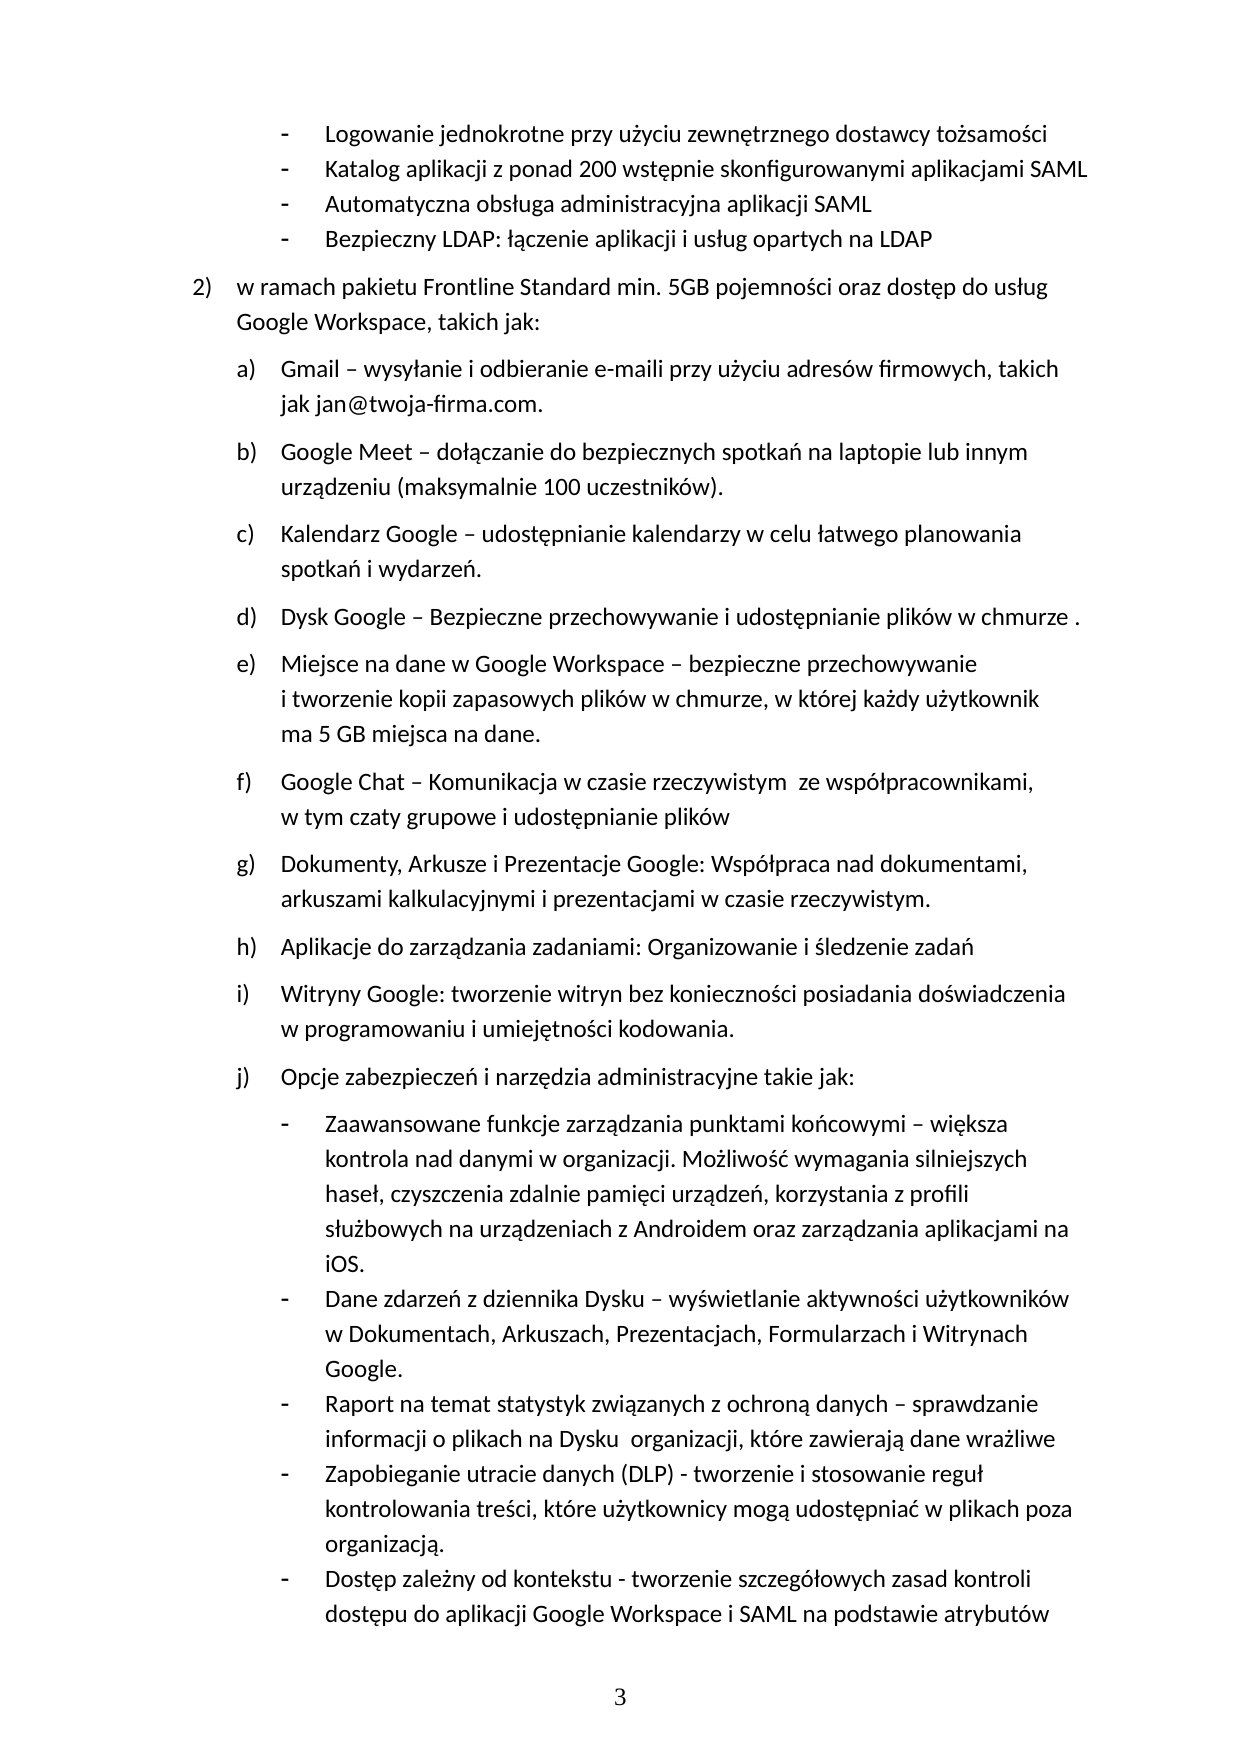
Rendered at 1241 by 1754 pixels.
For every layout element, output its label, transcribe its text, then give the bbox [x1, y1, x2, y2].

list Witryny Google: tworzenie witryn bez konieczności posiadania doświadczenia w programowaniu i umiejętności kodowania. [236, 978, 1092, 1044]
list Dysk Google – Bezpieczne przechowywanie i udostępnianie plików w chmurze . [236, 601, 1092, 631]
list Zaawansowane funkcje zarządzania punktami końcowymi – większa kontrola nad danymi w organizacji. Możliwość wymagania silniejszych haseł, czyszczenia zdalnie pamięci urządzeń, korzystania z profili służbowych na urządzeniach z Androidem oraz zarządzania aplikacjami na iOS. [281, 1108, 1092, 1279]
list Bezpieczny LDAP: łączenie aplikacji i usług opartych na LDAP [281, 223, 1092, 254]
list Raport na temat statystyk związanych z ochroną danych – sprawdzanie informacji o plikach na Dysku organizacji, które zawierają dane wrażliwe [281, 1388, 1092, 1454]
list Dokumenty, Arkusze i Prezentacje Google: Współpraca nad dokumentami, arkuszami kalkulacyjnymi i prezentacjami w czasie rzeczywistym. [236, 848, 1092, 914]
list Opcje zabezpieczeń i narzędzia administracyjne takie jak: [236, 1061, 1092, 1091]
list Katalog aplikacji z ponad 200 wstępnie skonfigurowanymi aplikacjami SAML [281, 153, 1092, 184]
list Gmail – wysyłanie i odbieranie e-maili przy użyciu adresów firmowych, takich jak jan@twoja-firma.com. [236, 353, 1092, 419]
list w ramach pakietu Frontline Standard min. 5GB pojemności oraz dostęp do usług Google Workspace, takich jak: [192, 271, 1092, 336]
list Miejsce na dane w Google Workspace – bezpieczne przechowywanie i tworzenie kopii zapasowych plików w chmurze, w której każdy użytkownik ma 5 GB miejsca na dane. [236, 648, 1092, 749]
list Aplikacje do zarządzania zadaniami: Organizowanie i śledzenie zadań [236, 931, 1092, 961]
list Google Chat – Komunikacja w czasie rzeczywistym ze współpracownikami, w tym czaty grupowe i udostępnianie plików [236, 766, 1092, 831]
list Google Meet – dołączanie do bezpiecznych spotkań na laptopie lub innym urządzeniu (maksymalnie 100 uczestników). [236, 436, 1092, 501]
list Dane zdarzeń z dziennika Dysku – wyświetlanie aktywności użytkowników w Dokumentach, Arkuszach, Prezentacjach, Formularzach i Witrynach Google. [281, 1283, 1092, 1384]
list Zapobieganie utracie danych (DLP) - tworzenie i stosowanie reguł kontrolowania treści, które użytkownicy mogą udostępniać w plikach poza organizacją. [281, 1458, 1092, 1559]
list Kalendarz Google – udostępnianie kalendarzy w celu łatwego planowania spotkań i wydarzeń. [236, 518, 1092, 584]
list Automatyczna obsługa administracyjna aplikacji SAML [281, 188, 1092, 219]
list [281, 1563, 1092, 1629]
list Logowanie jednokrotne przy użyciu zewnętrznego dostawcy tożsamości [281, 118, 1092, 149]
